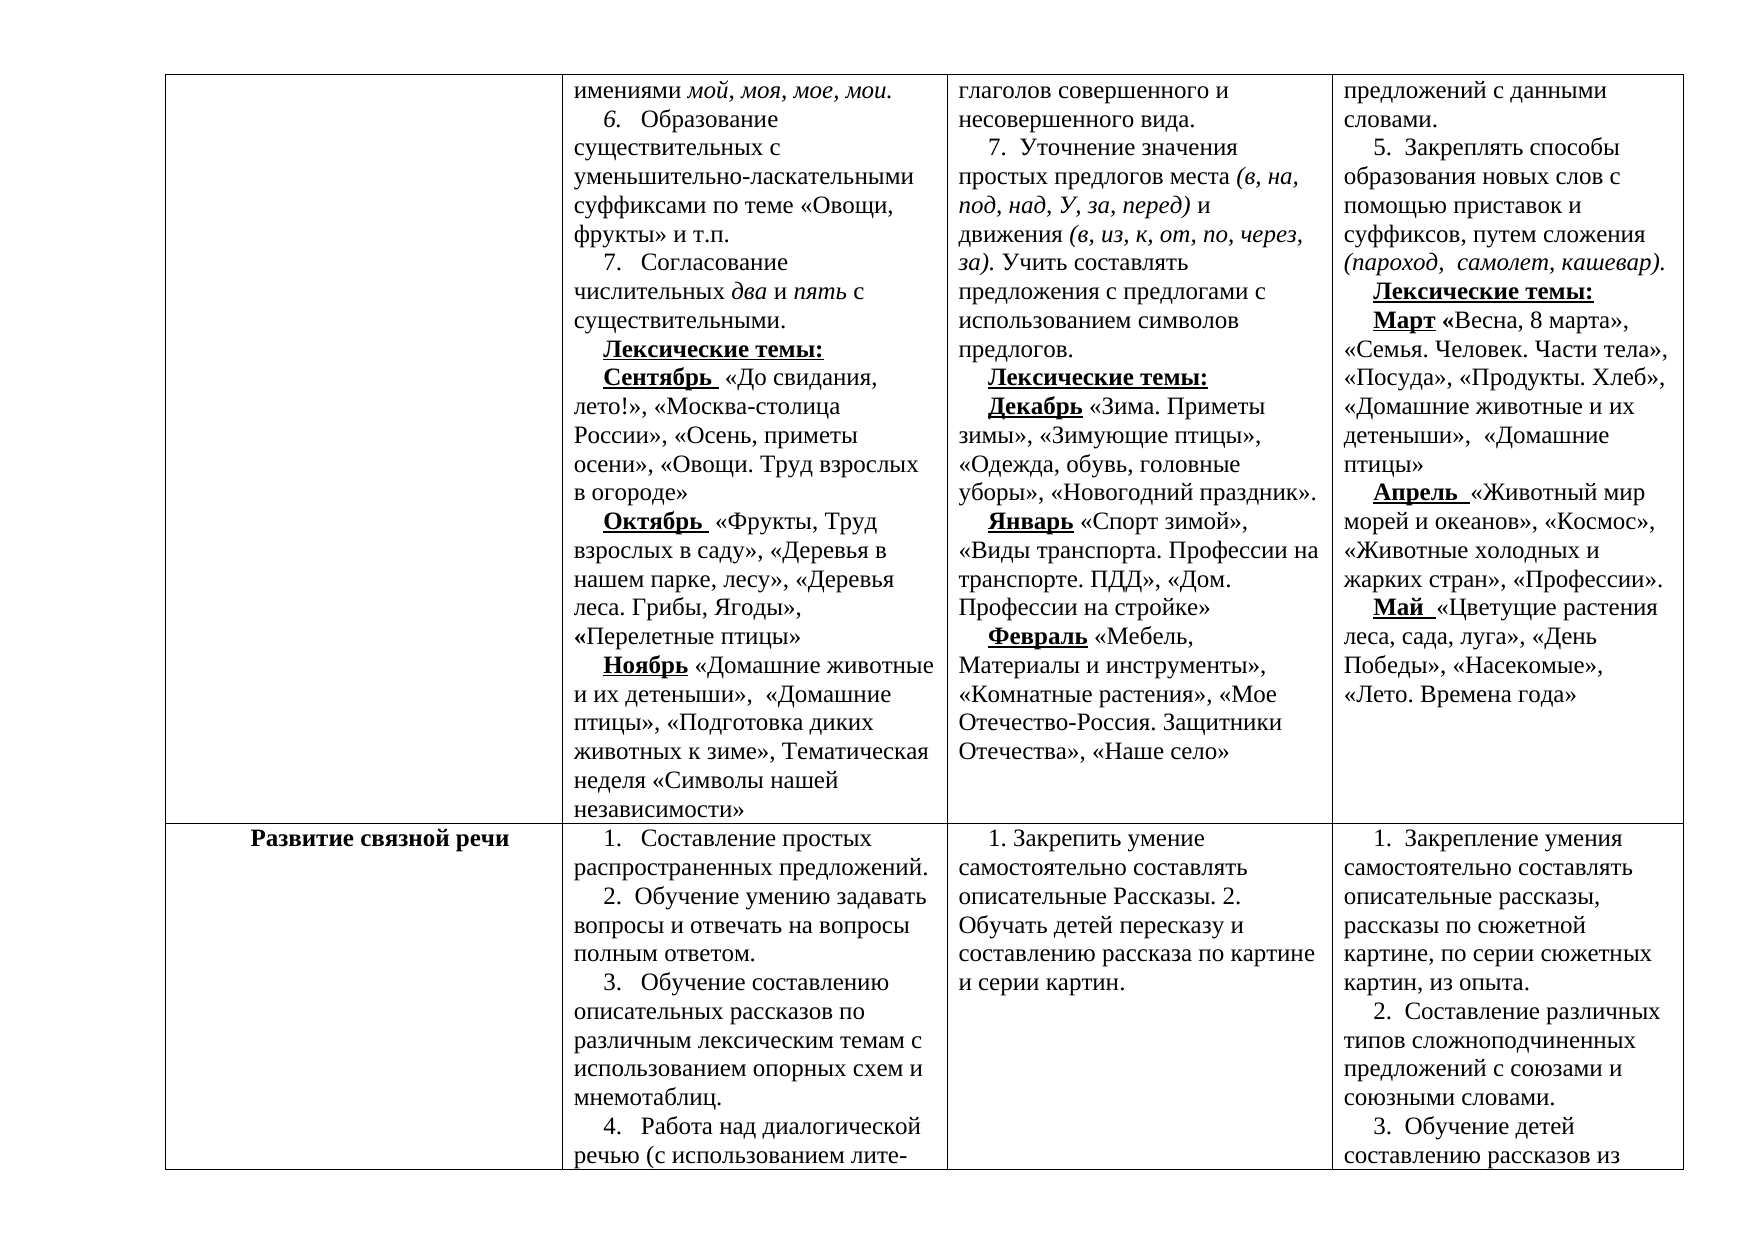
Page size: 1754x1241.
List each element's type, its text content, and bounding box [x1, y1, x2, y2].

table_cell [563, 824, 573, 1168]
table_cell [948, 824, 1332, 1168]
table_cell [166, 824, 562, 1168]
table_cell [1333, 824, 1683, 1168]
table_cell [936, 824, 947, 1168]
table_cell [166, 75, 562, 822]
